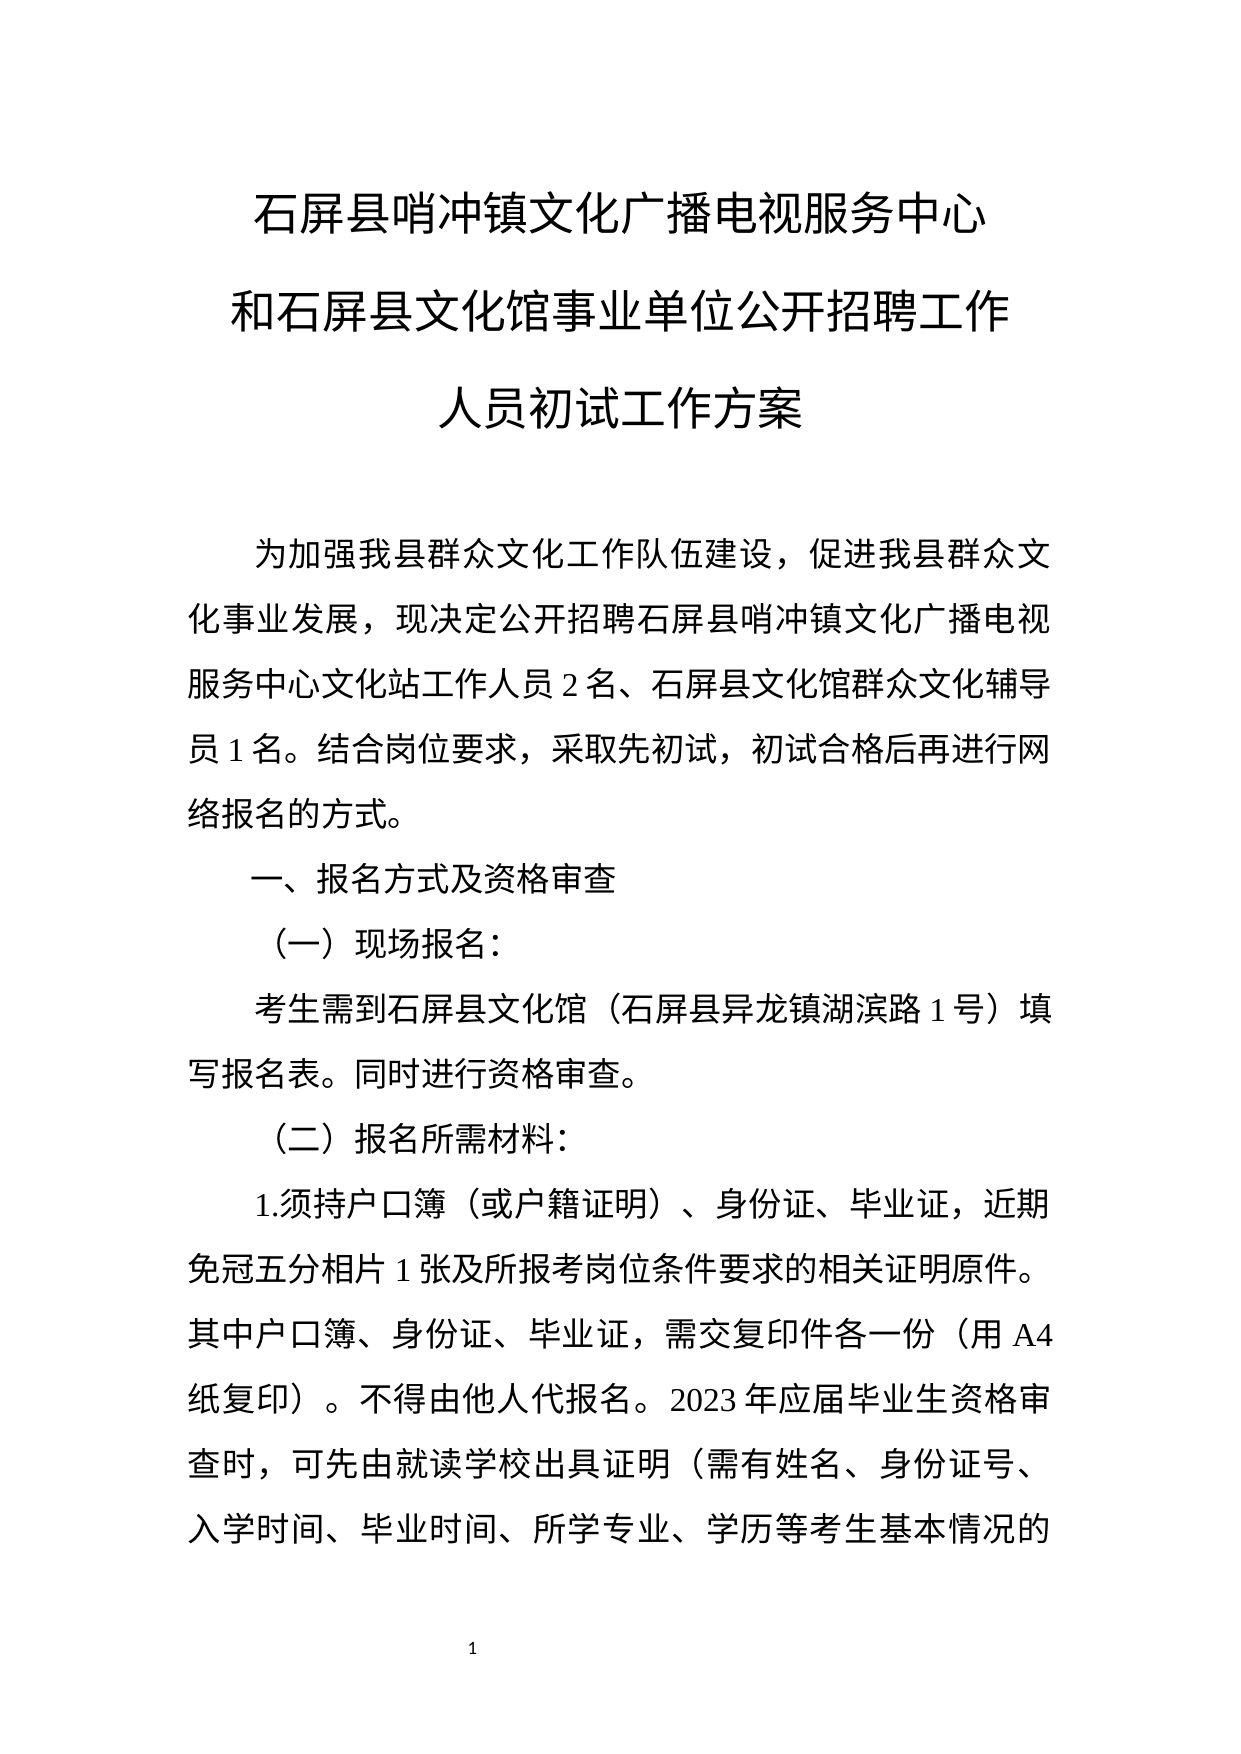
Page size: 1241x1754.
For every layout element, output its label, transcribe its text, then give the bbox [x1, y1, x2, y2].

text （一）现场报名： [187, 909, 1053, 974]
text 石屏县哨冲镇文化广播电视服务中心 [187, 162, 1053, 259]
text 和石屏县文化馆事业单位公开招聘工作 [187, 259, 1053, 357]
text （二）报名所需材料： [187, 1104, 1053, 1169]
text 人员初试工作方案 [187, 357, 1053, 454]
text 为加强我县群众文化工作队伍建设，促进我县群众文化事业发展，现决定公开招聘石屏县哨冲镇文化广播电视服务中心文化站工作人员2名、石屏县文化馆群众文化辅导员1名。结合岗位要求，采取先初试，初试合格后再进行网络报名的方式。 [187, 519, 1053, 844]
text 一、报名方式及资格审查 [187, 844, 1053, 909]
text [187, 1169, 1053, 1559]
text 考生需到石屏县文化馆（石屏县异龙镇湖滨路1号）填写报名表。同时进行资格审查。 [187, 974, 1053, 1104]
